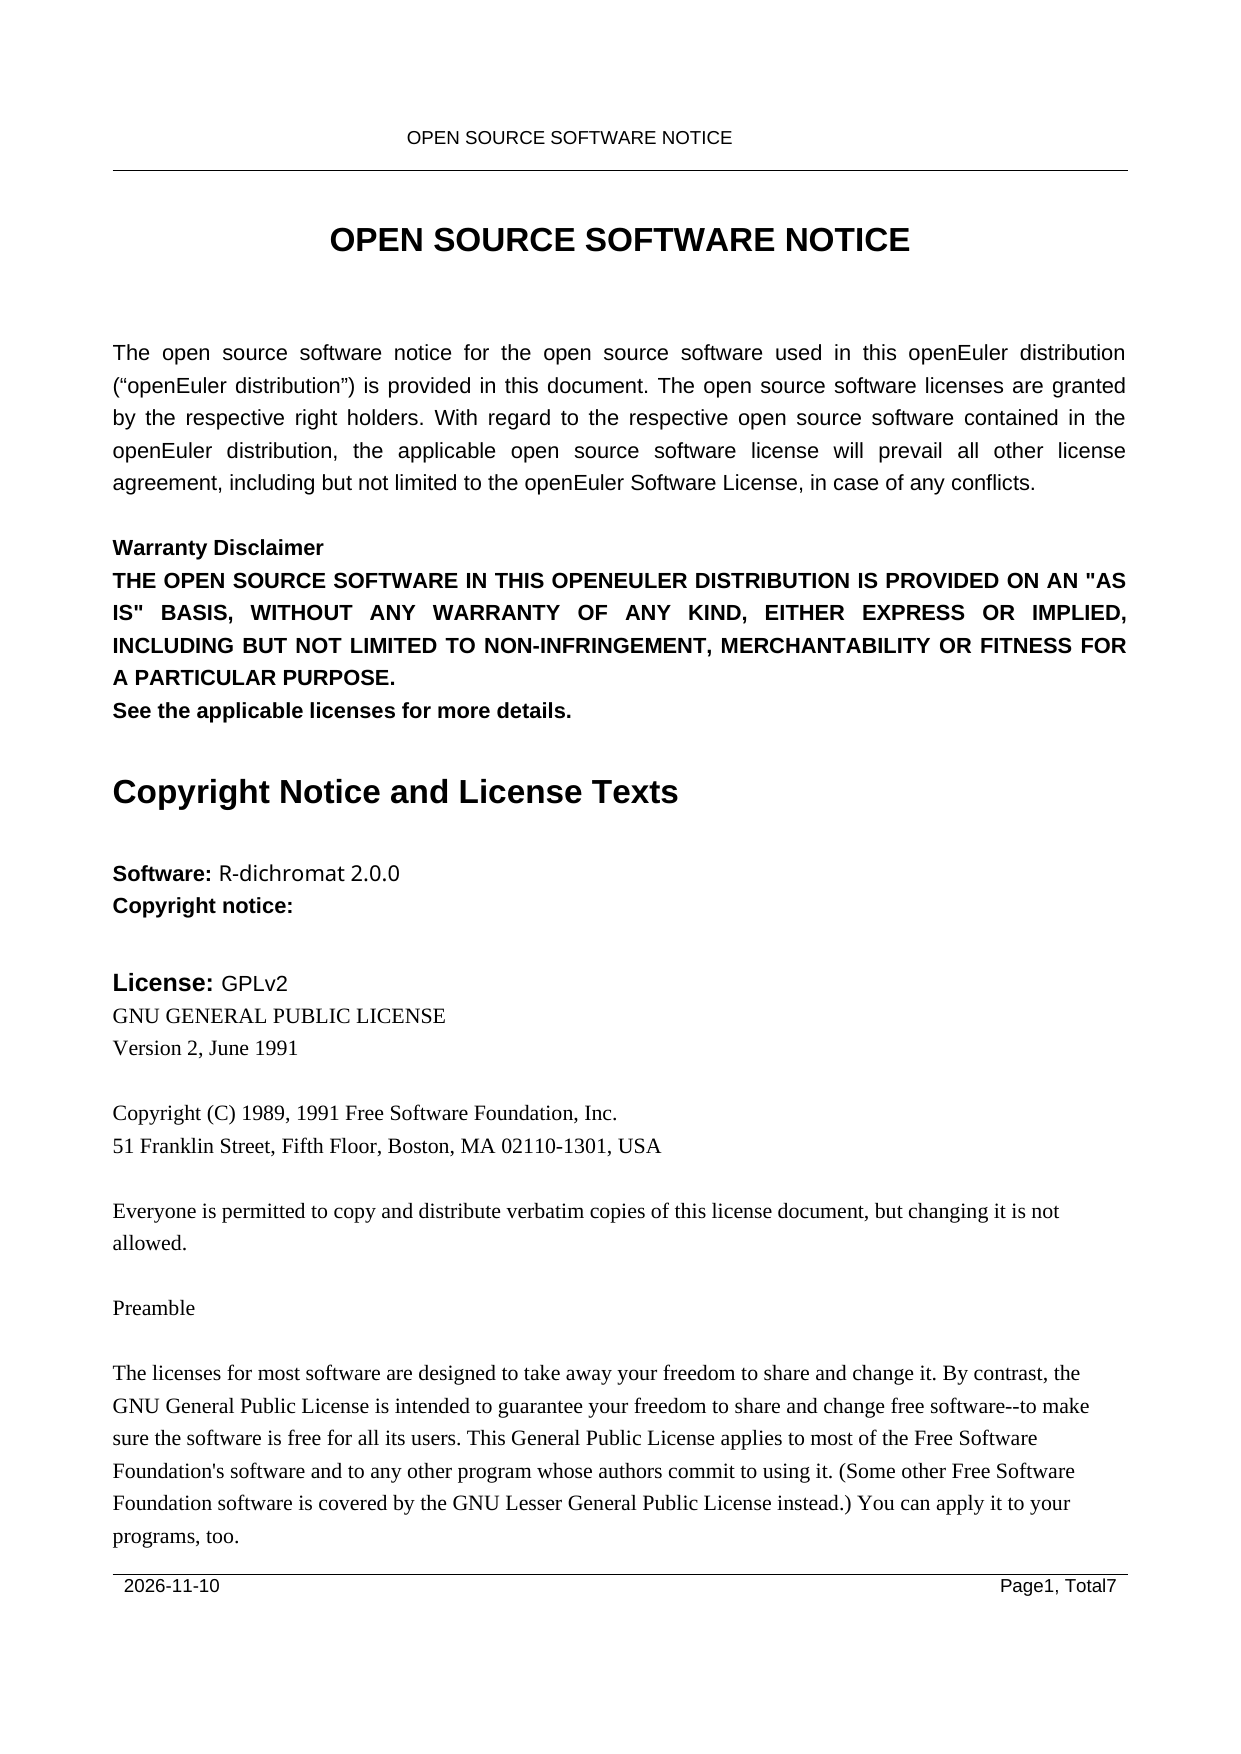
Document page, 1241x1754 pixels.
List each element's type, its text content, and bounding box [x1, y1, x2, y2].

text OPEN SOURCE SOFTWARE NOTICE [112, 206, 1128, 271]
text Copyright notice: [112, 889, 1128, 921]
text License: GPLv2 [112, 966, 1128, 999]
title Software: R-dichromat 2.0.0 [112, 856, 1128, 889]
text THE OPEN SOURCE SOFTWARE IN THIS OPENEULER DISTRIBUTION IS PROVIDED ON AN "AS IS" BASIS, WITHOUT ANY WARRANTY OF ANY KIND, EITHER EXPRESS OR IMPLIED, INCLUDING BUT NOT LIMITED TO NON-INFRINGEMENT, MERCHANTABILITY OR FITNESS FOR A PARTICULAR PURPOSE. See the applicable licenses for more details. [112, 564, 1128, 726]
text Copyright Notice and License Texts [112, 759, 1128, 824]
text Warranty Disclaimer [112, 531, 1128, 564]
text The open source software notice for the open source software used in this openEuler distribution (“openEuler distribution”) is provided in this document. The open source software licenses are granted by the respective right holders. With regard to the respective open source software contained in the openEuler distribution, the applicable open source software license will prevail all other license agreement, including but not limited to the openEuler Software License, in case of any conflicts. [112, 336, 1128, 499]
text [112, 999, 1128, 1551]
